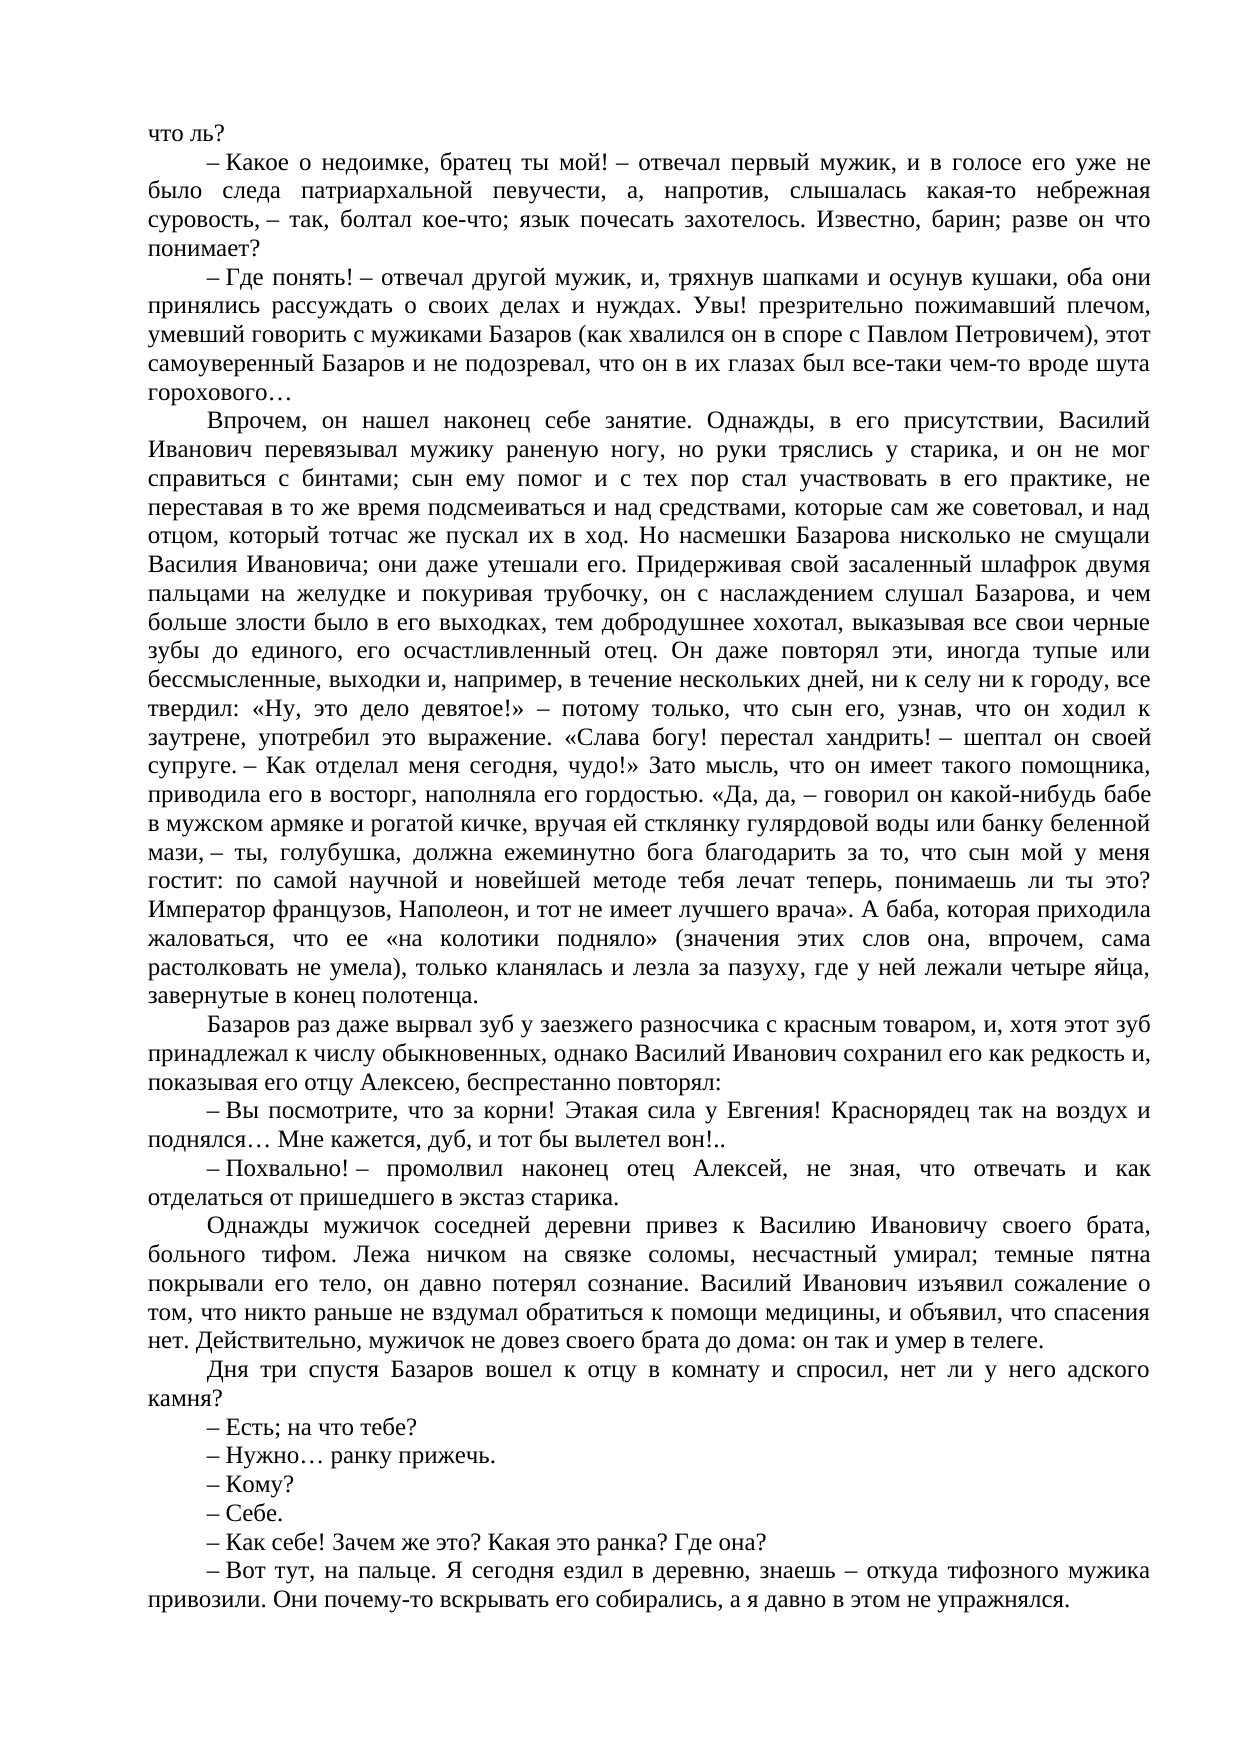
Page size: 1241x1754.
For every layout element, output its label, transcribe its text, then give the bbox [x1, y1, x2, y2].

text Впрочем, он нашел наконец себе занятие. Однажды, в его присутствии, Василий Иванович перевязывал мужику раненую ногу, но руки тряслись у старика, и он не мог справиться с бинтами; сын ему помог и с тех пор стал участвовать в его практике, не переставая в то же время подсмеиваться и над средствами, которые сам же советовал, и над отцом, который тотчас же пускал их в ход. Но насмешки Базарова нисколько не смущали Василия Ивановича; они даже утешали его. Придерживая свой засаленный шлафрок двумя пальцами на желудке и покуривая трубочку, он с наслаждением слушал Базарова, и чем больше злости было в его выходках, тем добродушнее хохотал, выказывая все свои черные зубы до единого, его осчастливленный отец. Он даже повторял эти, иногда тупые или бессмысленные, выходки и, например, в течение нескольких дней, ни к селу ни к городу, все твердил: «Ну, это дело девятое!» – потому только, что сын его, узнав, что он ходил к заутрене, употребил это выражение. «Слава богу! перестал хандрить! – шептал он своей супруге. – Как отделал меня сегодня, чудо!» Зато мысль, что он имеет такого помощника, приводила его в восторг, наполняла его гордостью. «Да, да, – говорил он какой-нибудь бабе в мужском армяке и рогатой кичке, вручая ей стклянку гулярдовой воды или банку беленной мази, – ты, голубушка, должна ежеминутно бога благодарить за то, что сын мой у меня гостит: по самой научной и новейшей методе тебя лечат теперь, понимаешь ли ты это? Император французов, Наполеон, и тот не имеет лучшего врача». А баба, которая приходила жаловаться, что ее «на колотики подняло» (значения этих слов она, впрочем, сама растолковать не умела), только кланялась и лезла за пазуху, где у ней лежали четыре яйца, завернутые в конец полотенца. [148, 406, 1152, 1009]
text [148, 118, 1152, 147]
text – Себе. [148, 1498, 1152, 1527]
text – Похвально! – промолвил наконец отец Алексей, не зная, что отвечать и как отделаться от пришедшего в экстаз старика. [148, 1153, 1152, 1211]
text – Вы посмотрите, что за корни! Этакая сила у Евгения! Краснорядец так на воздух и поднялся… Мне кажется, дуб, и тот бы вылетел вон!.. [148, 1096, 1152, 1153]
text Дня три спустя Базаров вошел к отцу в комнату и спросил, нет ли у него адского камня? [148, 1354, 1152, 1412]
text – Вот тут, на пальце. Я сегодня ездил в деревню, знаешь – откуда тифозного мужика привозили. Они почему-то вскрывать его собирались, а я давно в этом не упражнялся. [148, 1556, 1152, 1613]
text – Кому? [148, 1469, 1152, 1498]
text – Как себе! Зачем же это? Какая это ранка? Где она? [148, 1527, 1152, 1556]
text Однажды мужичок соседней деревни привез к Василию Ивановичу своего брата, больного тифом. Лежа ничком на связке соломы, несчастный умирал; темные пятна покрывали его тело, он давно потерял сознание. Василий Иванович изъявил сожаление о том, что никто раньше не вздумал обратиться к помощи медицины, и объявил, что спасения нет. Действительно, мужичок не довез своего брата до дома: он так и умер в телеге. [148, 1211, 1152, 1354]
text – Нужно… ранку прижечь. [148, 1441, 1152, 1469]
text Базаров раз даже вырвал зуб у заезжего разносчика с красным товаром, и, хотя этот зуб принадлежал к числу обыкновенных, однако Василий Иванович сохранил его как редкость и, показывая его отцу Алексею, беспрестанно повторял: [148, 1009, 1152, 1096]
text – Какое о недоимке, братец ты мой! – отвечал первый мужик, и в голосе его уже не было следа патриархальной певучести, а, напротив, слышалась какая-то небрежная суровость, – так, болтал кое-что; язык почесать захотелось. Известно, барин; разве он что понимает? [148, 147, 1152, 262]
text – Есть; на что тебе? [148, 1412, 1152, 1441]
text – Где понять! – отвечал другой мужик, и, тряхнув шапками и осунув кушаки, оба они принялись рассуждать о своих делах и нуждах. Увы! презрительно пожимавший плечом, умевший говорить с мужиками Базаров (как хвалился он в споре с Павлом Петровичем), этот самоуверенный Базаров и не подозревал, что он в их глазах был все-таки чем-то вроде шута горохового… [148, 262, 1152, 406]
